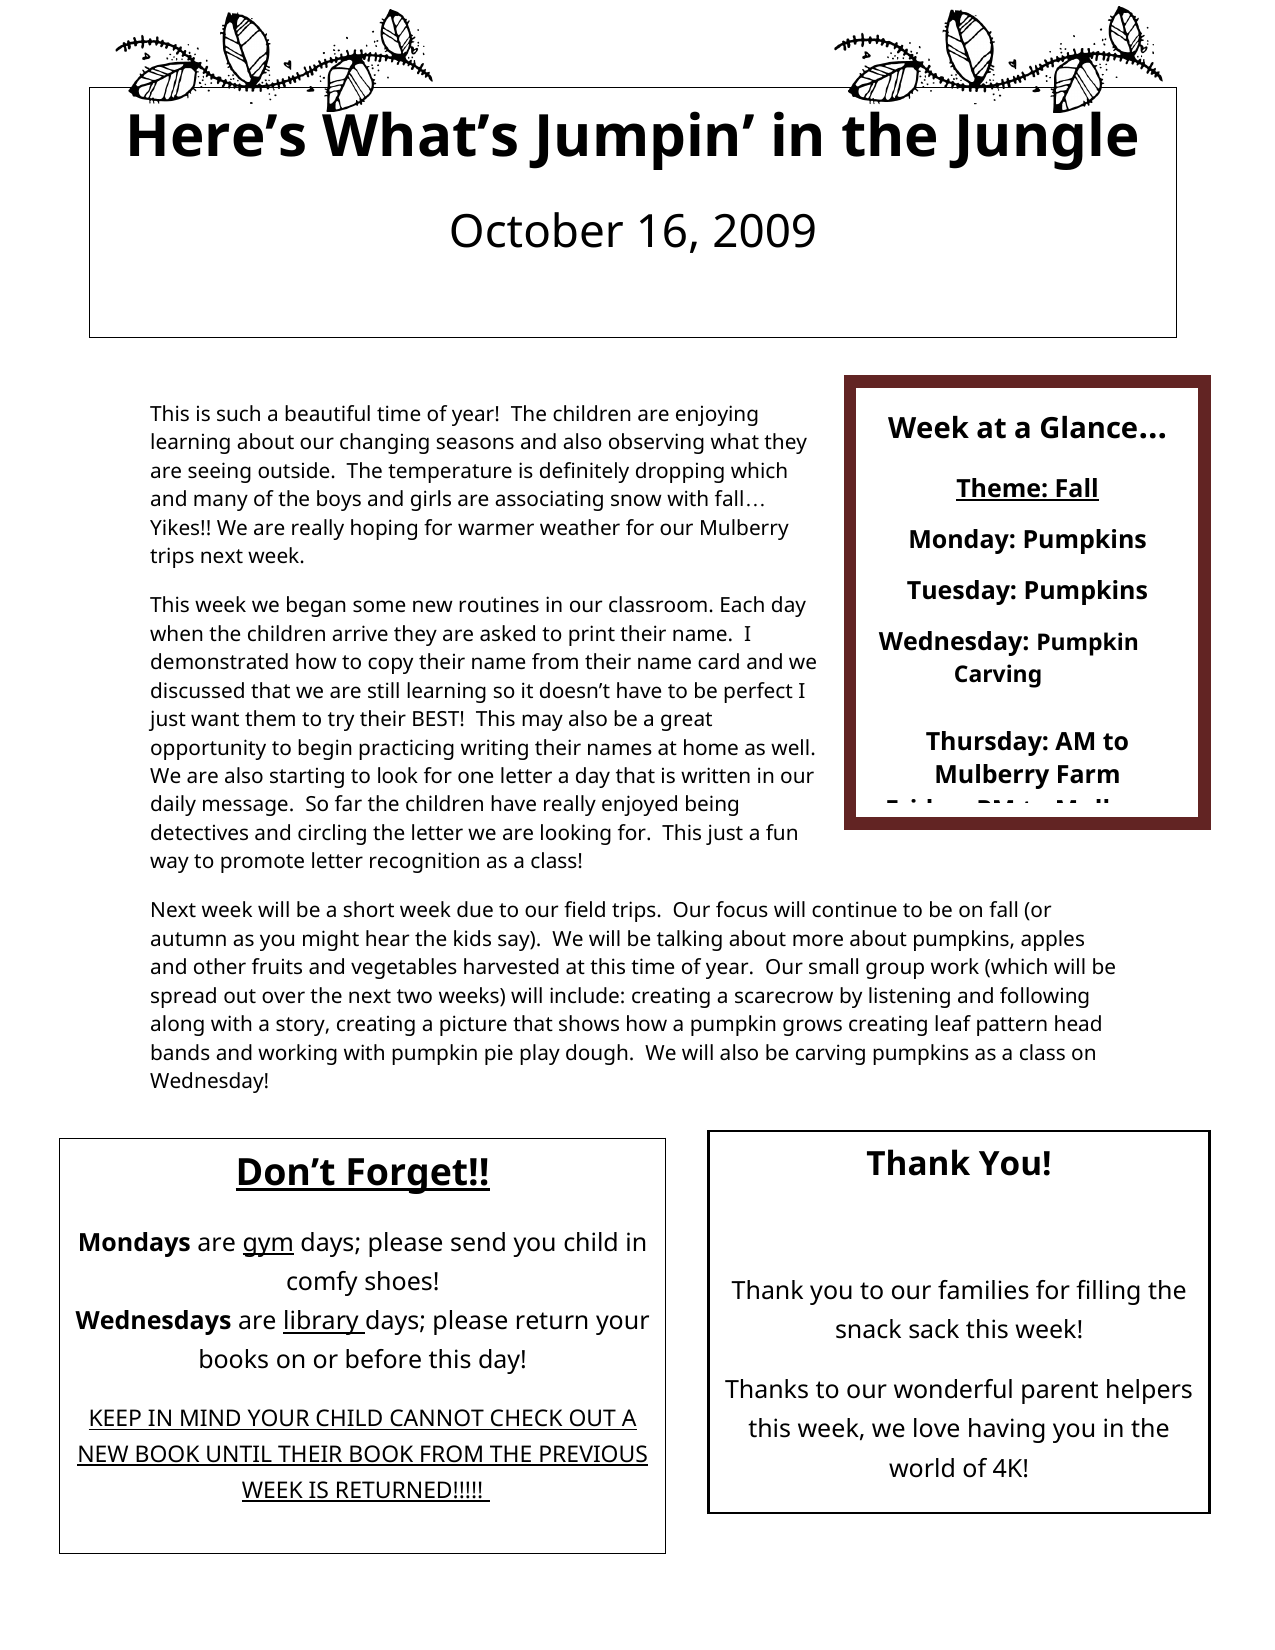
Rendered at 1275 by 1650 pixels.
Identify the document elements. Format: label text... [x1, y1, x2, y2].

text This is such a beautiful time of year! The children are enjoying learning about our changing seasons and also observing what they are seeing outside. The temperature is definitely dropping which and many of the boys and girls are associating snow with fall…Yikes!! We are really hoping for warmer weather for our Mulberry trips next week. [856, 399, 1125, 569]
text Next week will be a short week due to our field trips. Our focus will continue to be on fall (or autumn as you might hear the kids say). We will be talking about more about pumpkins, apples and other fruits and vegetables harvested at this time of year. Our small group work (which will be spread out over the next two weeks) will include: creating a scarecrow by listening and following along with a story, creating a picture that shows how a pumpkin grows creating leaf pattern head bands and working with pumpkin pie play dough. We will also be carving pumpkins as a class on Wednesday! [150, 896, 1125, 1095]
text This week we began some new routines in our classroom. Each day when the children arrive they are asked to print their name. I demonstrated how to copy their name from their name card and we discussed that we are still learning so it doesn’t have to be perfect I just want them to try their BEST! This may also be a great opportunity to begin practicing writing their names at home as well. We are also starting to look for one letter a day that is written in our daily message. So far the children have really enjoyed being detectives and circling the letter we are looking for. This just a fun way to promote letter recognition as a class! [150, 590, 1125, 875]
picture [115, 9, 433, 112]
picture [834, 6, 1163, 113]
text This is such a beautiful time of year! The children are enjoying learning about our changing seasons and also observing what they are seeing outside. The temperature is definitely dropping which and many of the boys and girls are associating snow with fall…Yikes!! We are really hoping for warmer weather for our Mulberry trips next week. [150, 399, 844, 569]
